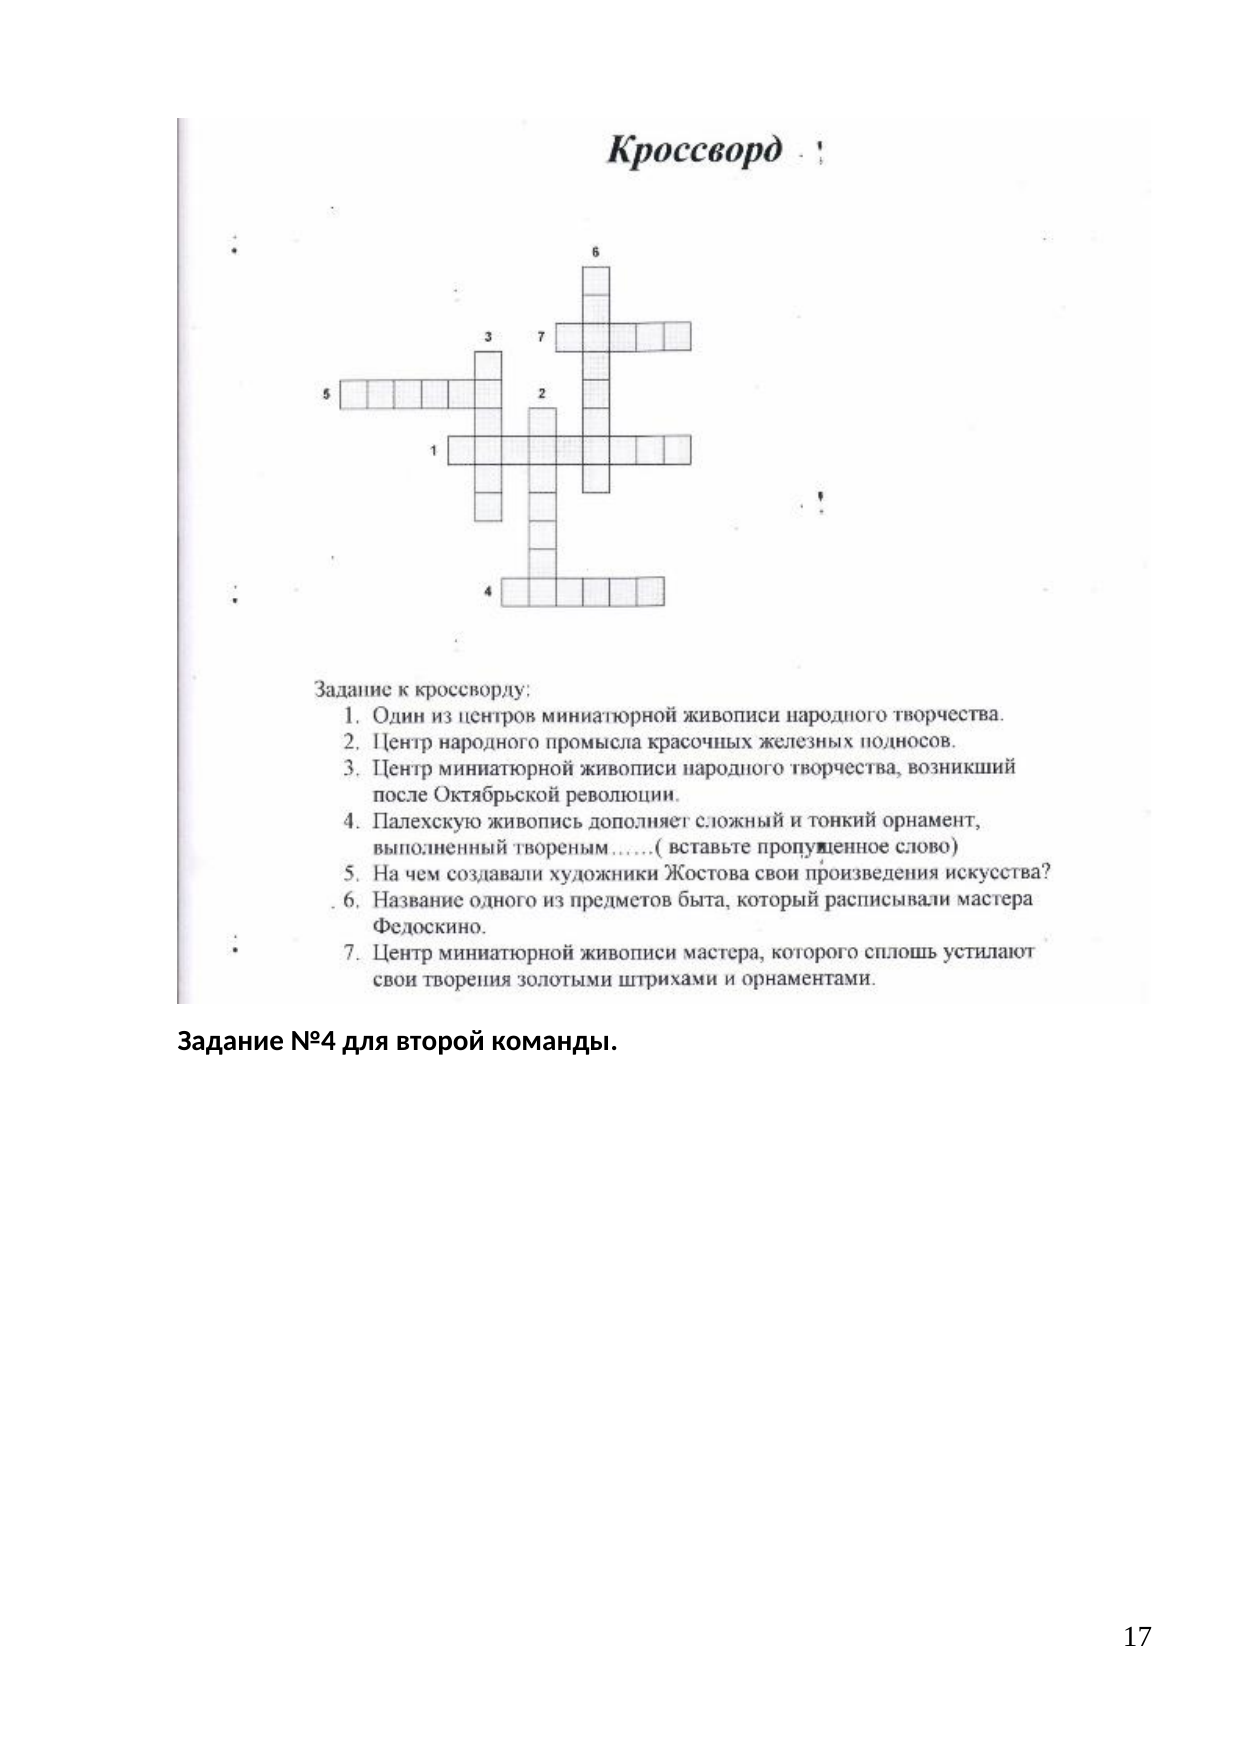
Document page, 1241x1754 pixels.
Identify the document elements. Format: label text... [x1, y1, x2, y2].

picture [177, 118, 1152, 1004]
text Задание №4 для второй команды. [177, 1022, 1152, 1058]
